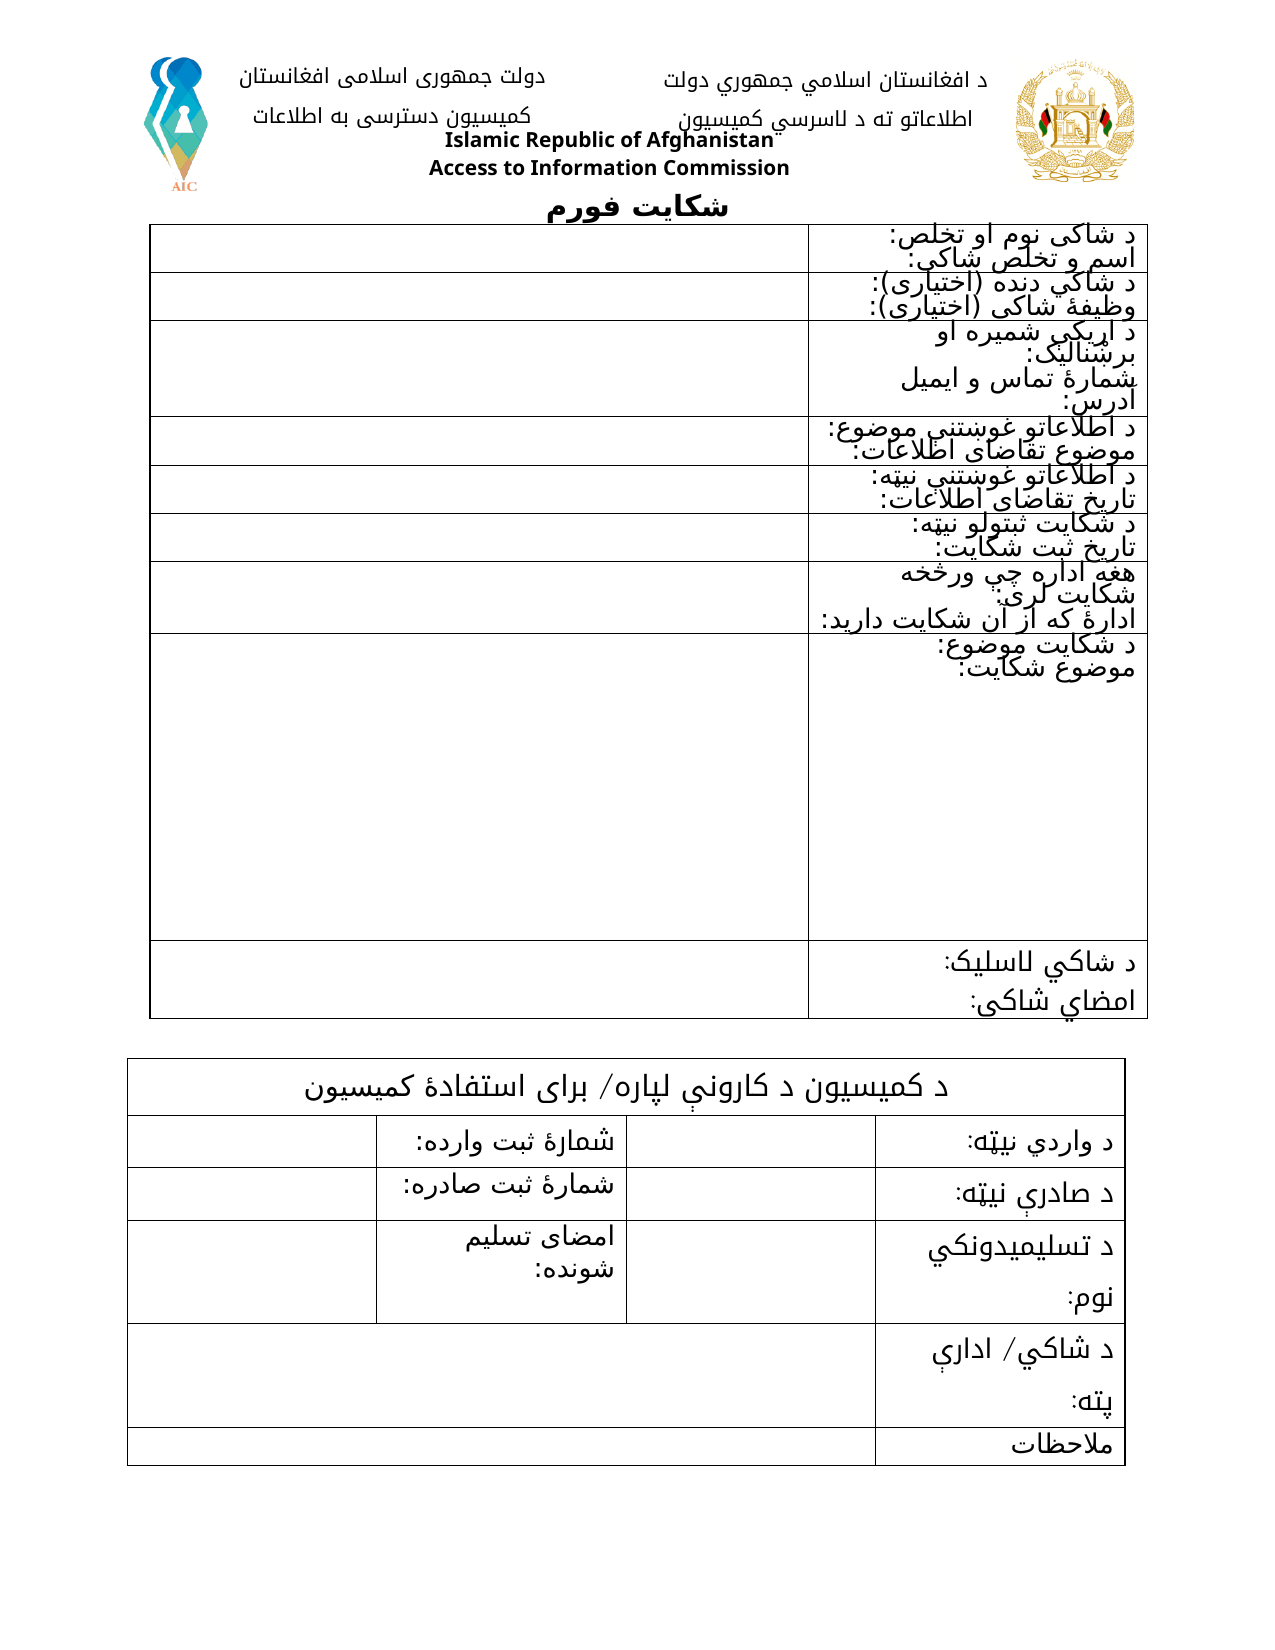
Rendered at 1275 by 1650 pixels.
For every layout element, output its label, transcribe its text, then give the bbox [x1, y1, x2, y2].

table_cell [151, 514, 808, 561]
table_cell [627, 1168, 875, 1219]
text شکایت فورم [150, 190, 1125, 224]
table_cell [151, 466, 808, 513]
table_cell د اطلاعاتو غوښتنې نیټه: تاریخ تقاضای اطلاعات: [809, 466, 1147, 513]
table_cell [151, 941, 808, 1018]
table_cell د شکایت موضوع: موضوع شکایت: [809, 634, 1147, 940]
table_header [151, 225, 808, 272]
table_cell [151, 321, 808, 416]
picture [1015, 59, 1135, 182]
table_cell [128, 1116, 376, 1167]
table_header د کمیسیون د کارونې لپاره/ برای استفادۀ کمیسیون [128, 1059, 1124, 1115]
table_cell [151, 273, 808, 320]
table_cell [128, 1221, 376, 1323]
table_cell [151, 634, 808, 940]
table_cell [128, 1324, 875, 1427]
table_cell د شاکي لاسلیک: امضاي شاکی: [809, 941, 1147, 1018]
table_cell [627, 1221, 875, 1323]
table_cell د واردي نیټه: [876, 1116, 1124, 1167]
table_cell امضای تسلیم شونده: [377, 1221, 626, 1323]
table_cell د شاکي دنده (اختیاری): وظیفۀ شاکی (اختیاری): [809, 273, 1147, 320]
table_cell [151, 562, 808, 633]
table_cell د شاکي/ ادارې پته: [876, 1324, 1124, 1427]
picture [143, 57, 208, 191]
table_cell شمارۀ ثبت وارده: [377, 1116, 626, 1167]
table_cell د تسلیمیدونکي نوم: [876, 1221, 1124, 1323]
table_cell هغه اداره چې ورڅخه شکایت لری: ادارۀ که از آن شکایت دارید: [809, 562, 1147, 633]
table_cell د صادرې نیټه: [876, 1168, 1124, 1219]
table_cell د اړیکې شمیره او برښنالیک: شمارۀ تماس و ایمیل آدرس: [809, 321, 1147, 416]
table_cell شمارۀ ثبت صادره: [377, 1168, 626, 1219]
table_cell د شکایت ثبتولو نیټه: تاریخ ثبت شکایت: [809, 514, 1147, 561]
table_cell د اطلاعاتو غوښتنې موضوع: موضوع تقاضای اطلاعات: [809, 417, 1147, 464]
table_cell [128, 1168, 376, 1219]
table_header د شاکی نوم او تخلص: اسم و تخلص شاکی: [809, 225, 1147, 272]
table_cell [627, 1116, 875, 1167]
table_cell [151, 417, 808, 464]
table_cell [128, 1428, 875, 1465]
table_cell ملاحظات [876, 1428, 1124, 1465]
